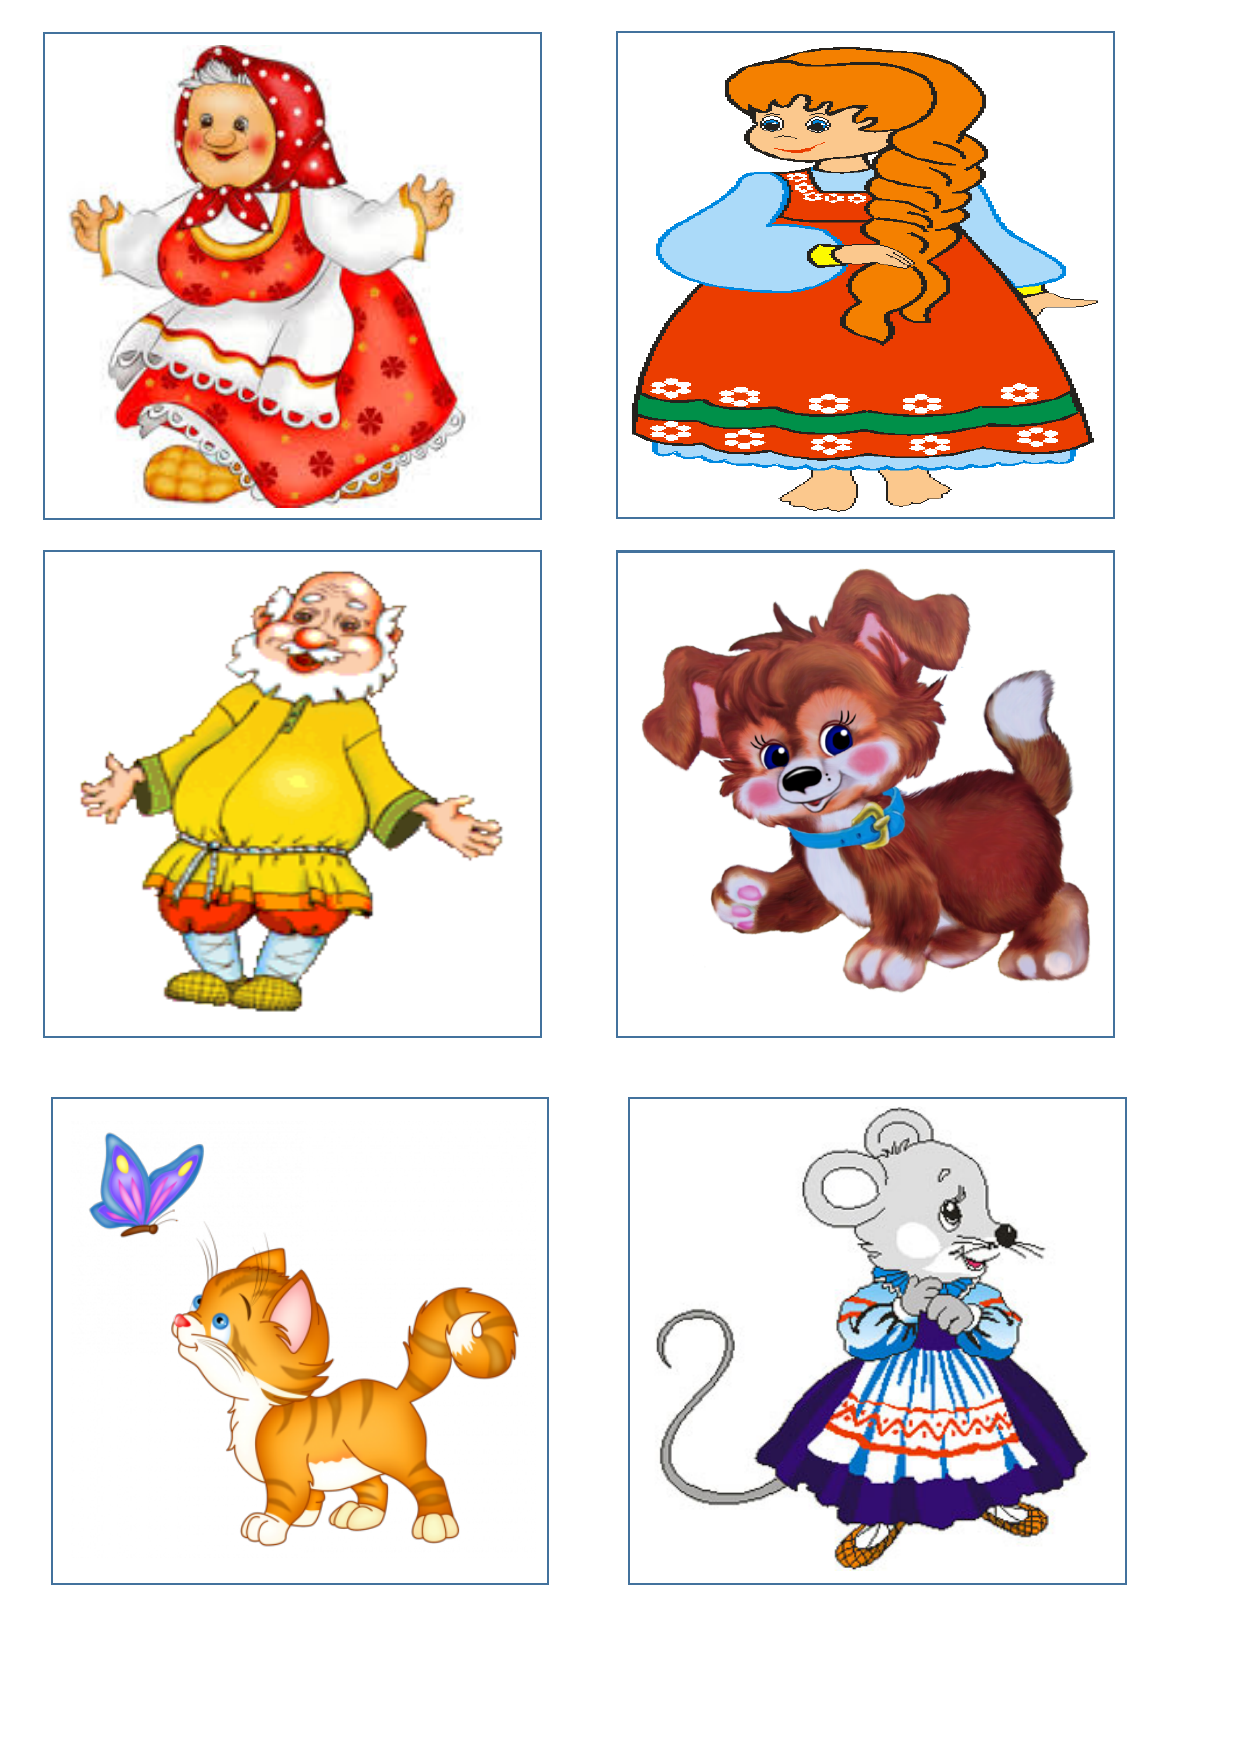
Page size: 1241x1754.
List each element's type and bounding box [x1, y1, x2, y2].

picture [639, 566, 1092, 996]
picture [51, 45, 536, 508]
picture [654, 1106, 1091, 1571]
picture [71, 1121, 536, 1558]
picture [61, 567, 522, 1024]
picture [628, 45, 1105, 513]
